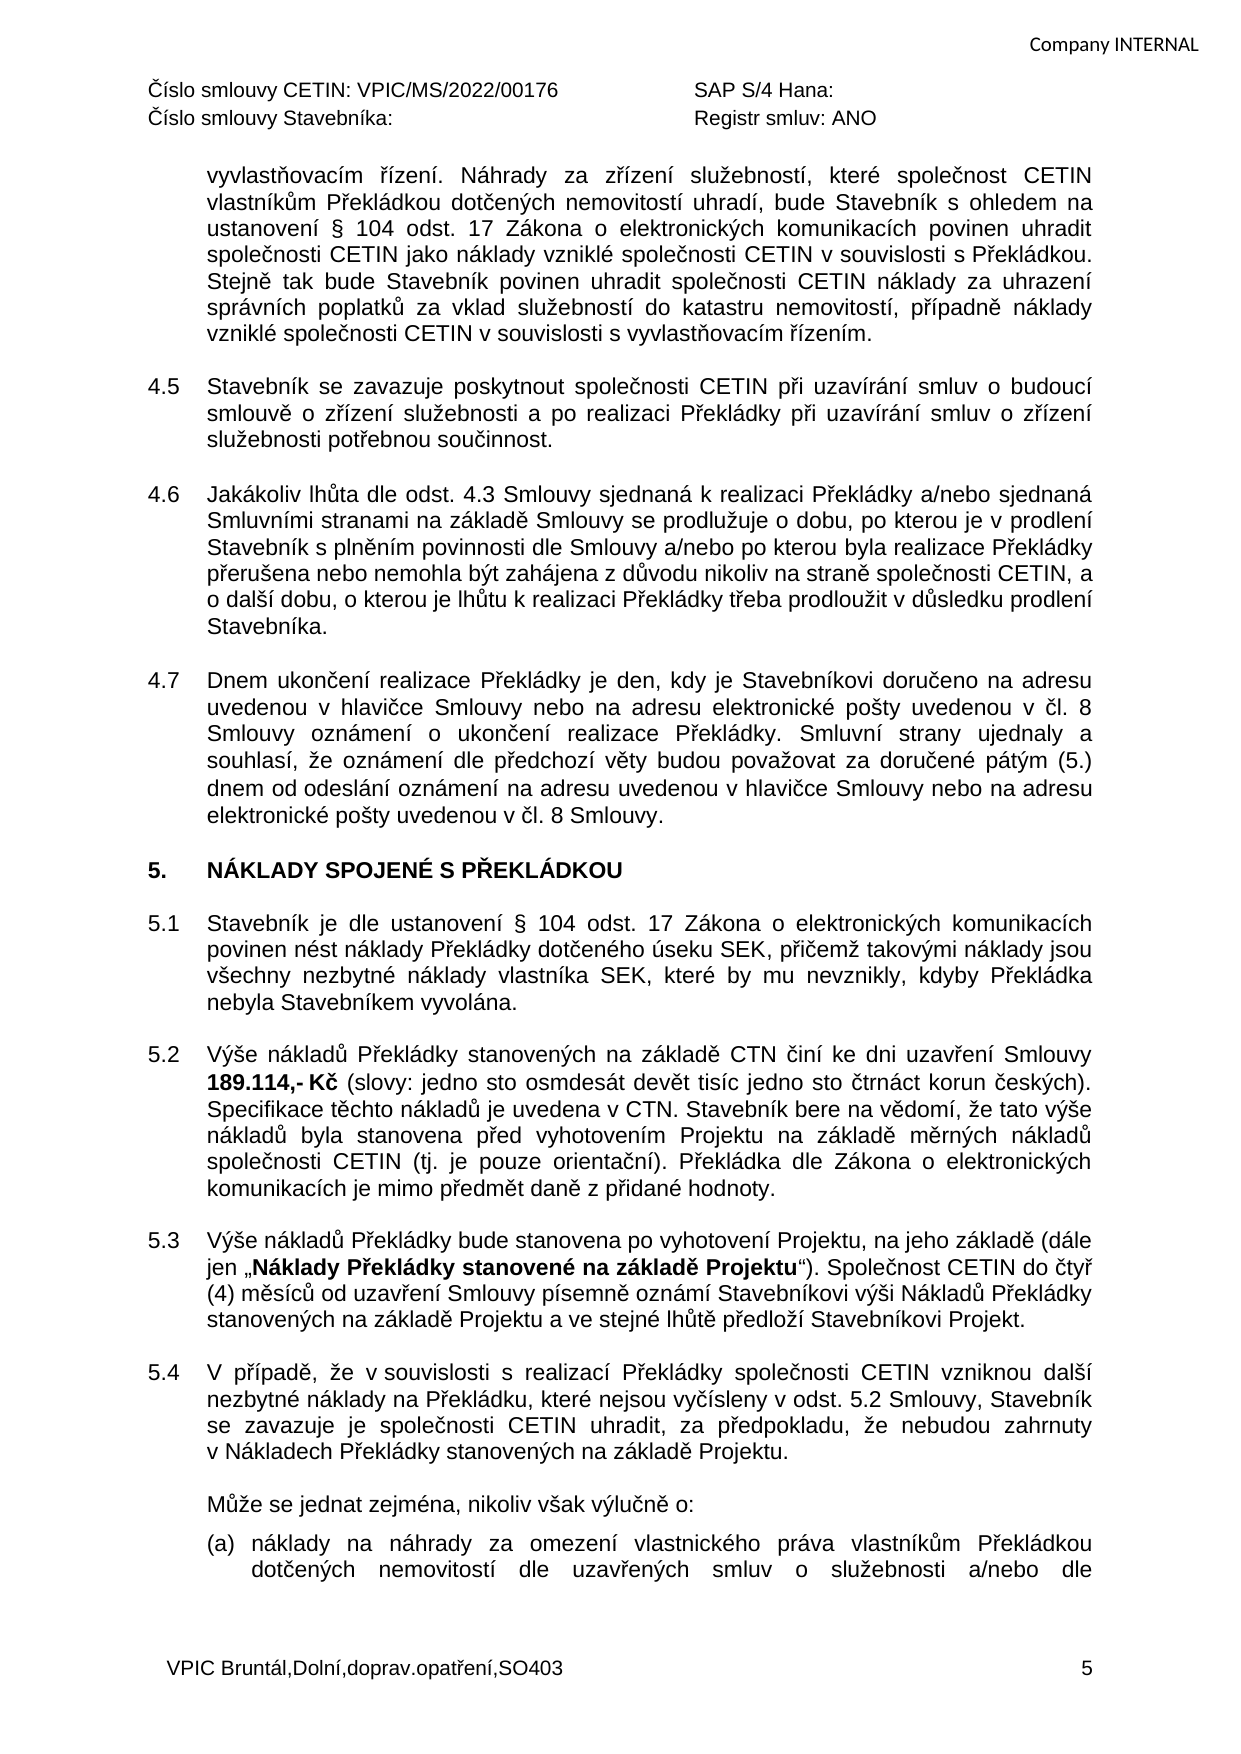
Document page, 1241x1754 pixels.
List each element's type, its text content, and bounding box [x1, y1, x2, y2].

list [148, 162, 1093, 347]
list Výše nákladů Překládky stanovených na základě CTN činí ke dni uzavření Smlouvy 189.114,- Kč (slovy: jedno sto osmdesát devět tisíc jedno sto čtrnáct korun českých). Specifikace těchto nákladů je uvedena v CTN. Stavebník bere na vědomí, že tato výše nákladů byla stanovena před vyhotovením Projektu na základě měrných nákladů společnosti CETIN (tj. je pouze orientační). Překládka dle Zákona o elektronických komunikacích je mimo předmět daně z přidané hodnoty. [148, 1041, 1093, 1201]
list Dnem ukončení realizace Překládky je den, kdy je Stavebníkovi doručeno na adresu uvedenou v hlavičce Smlouvy nebo na adresu elektronické pošty uvedenou v čl. 8 Smlouvy oznámení o ukončení realizace Překládky. Smluvní strany ujednaly a souhlasí, že oznámení dle předchozí věty budou považovat za doručené pátým (5.) dnem od odeslání oznámení na adresu uvedenou v hlavičce Smlouvy nebo na adresu elektronické pošty uvedenou v čl. 8 Smlouvy. [148, 667, 1093, 828]
list Stavebník se zavazuje poskytnout společnosti CETIN při uzavírání smluv o budoucí smlouvě o zřízení služebnosti a po realizaci Překládky při uzavírání smluv o zřízení služebnosti potřebnou součinnost. [148, 373, 1093, 452]
list Výše nákladů Překládky bude stanovena po vyhotovení Projektu, na jeho základě (dále jen „Náklady Překládky stanovené na základě Projektu“). Společnost CETIN do čtyř (4) měsíců od uzavření Smlouvy písemně oznámí Stavebníkovi výši Nákladů Překládky stanovených na základě Projektu a ve stejné lhůtě předloží Stavebníkovi Projekt. [148, 1227, 1093, 1333]
list Jakákoliv lhůta dle odst. 4.3 Smlouvy sjednaná k realizaci Překládky a/nebo sjednaná Smluvními stranami na základě Smlouvy se prodlužuje o dobu, po kterou je v prodlení Stavebník s plněním povinnosti dle Smlouvy a/nebo po kterou byla realizace Překládky přerušena nebo nemohla být zahájena z důvodu nikoliv na straně společnosti CETIN, a o další dobu, o kterou je lhůtu k realizaci Překládky třeba prodloužit v důsledku prodlení Stavebníka. [148, 481, 1093, 639]
list NÁKLADY SPOJENÉ S PŘEKLÁDKOU [148, 857, 1093, 883]
list V případě, že v souvislosti s realizací Překládky společnosti CETIN vzniknou další nezbytné náklady na Překládku, které nejsou vyčísleny v odst. 5.2 Smlouvy, Stavebník se zavazuje je společnosti CETIN uhradit, za předpokladu, že nebudou zahrnuty v Nákladech Překládky stanovených na základě Projektu. [148, 1359, 1093, 1464]
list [207, 1530, 1093, 1582]
text Může se jednat zejména, nikoliv však výlučně o: [148, 1491, 1093, 1517]
list Stavebník je dle ustanovení § 104 odst. 17 Zákona o elektronických komunikacích povinen nést náklady Překládky dotčeného úseku SEK, přičemž takovými náklady jsou všechny nezbytné náklady vlastníka SEK, které by mu nevznikly, kdyby Překládka nebyla Stavebníkem vyvolána. [148, 909, 1093, 1015]
